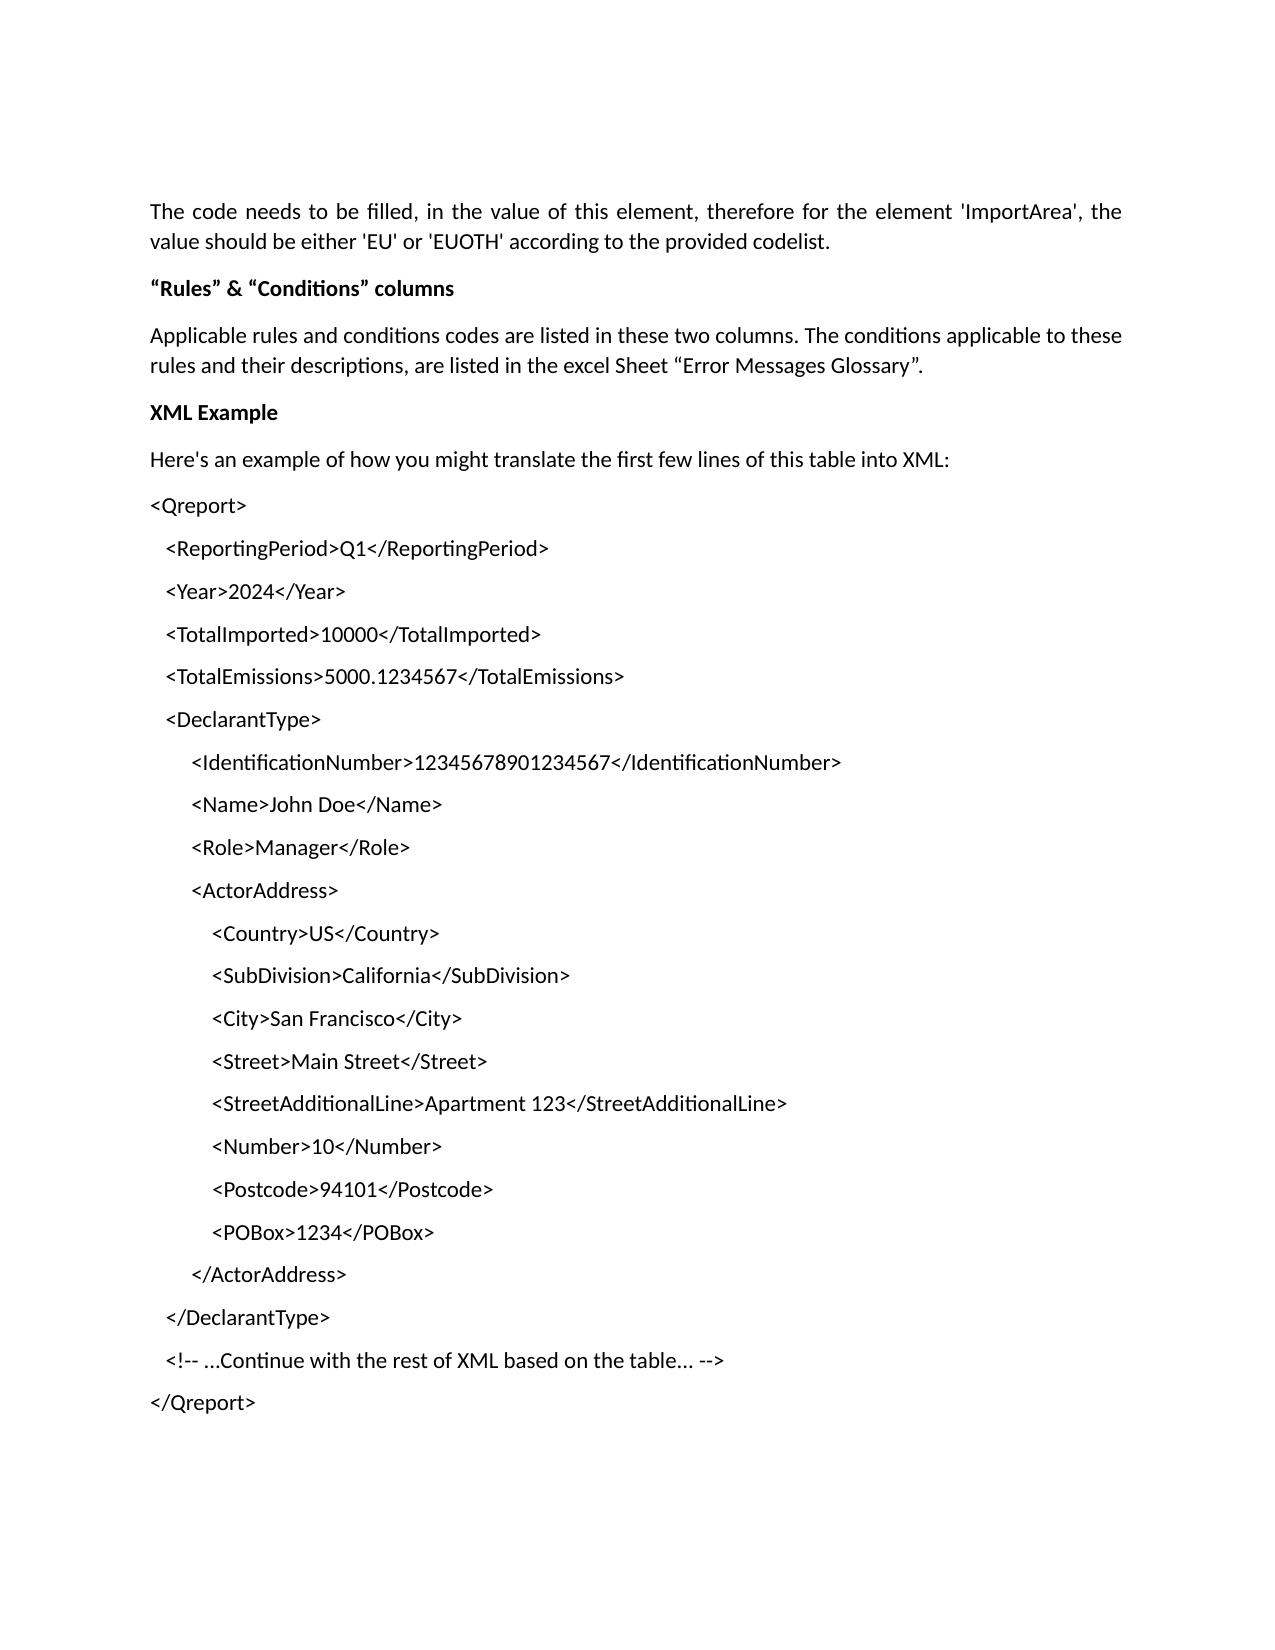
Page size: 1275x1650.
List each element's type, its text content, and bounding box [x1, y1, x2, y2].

text Applicable rules and conditions codes are listed in these two columns. The conditions applicable to these rules and their descriptions, are listed in the excel Sheet “Error Messages Glossary”. [150, 321, 1125, 379]
text <DeclarantType> [150, 705, 1125, 733]
text <TotalEmissions>5000.1234567</TotalEmissions> [150, 662, 1125, 691]
text <IdentificationNumber>12345678901234567</IdentificationNumber> [150, 748, 1125, 776]
text </Qreport> [150, 1388, 1125, 1417]
text XML Example [150, 398, 1125, 426]
text <City>San Francisco</City> [150, 1004, 1125, 1032]
text <ActorAddress> [150, 876, 1125, 904]
text <Qreport> [150, 492, 1125, 520]
text The code needs to be filled, in the value of this element, therefore for the element 'ImportArea', the value should be either 'EU' or 'EUOTH' according to the provided codelist. [150, 197, 1125, 255]
text </ActorAddress> [150, 1260, 1125, 1288]
text <POBox>1234</POBox> [150, 1218, 1125, 1246]
text <Postcode>94101</Postcode> [150, 1175, 1125, 1203]
text <Role>Manager</Role> [150, 833, 1125, 861]
text <ReportingPeriod>Q1</ReportingPeriod> [150, 534, 1125, 562]
text <StreetAdditionalLine>Apartment 123</StreetAdditionalLine> [150, 1089, 1125, 1118]
text Here's an example of how you might translate the first few lines of this table into XML: [150, 445, 1125, 473]
text <TotalImported>10000</TotalImported> [150, 620, 1125, 648]
text <Name>John Doe</Name> [150, 791, 1125, 819]
text <Year>2024</Year> [150, 577, 1125, 605]
text “Rules” & “Conditions” columns [150, 274, 1125, 302]
text <Street>Main Street</Street> [150, 1047, 1125, 1075]
text <Country>US</Country> [150, 919, 1125, 947]
text <SubDivision>California</SubDivision> [150, 961, 1125, 989]
text </DeclarantType> [150, 1303, 1125, 1331]
text <!-- ...Continue with the rest of XML based on the table... --> [150, 1346, 1125, 1374]
text <Number>10</Number> [150, 1132, 1125, 1160]
